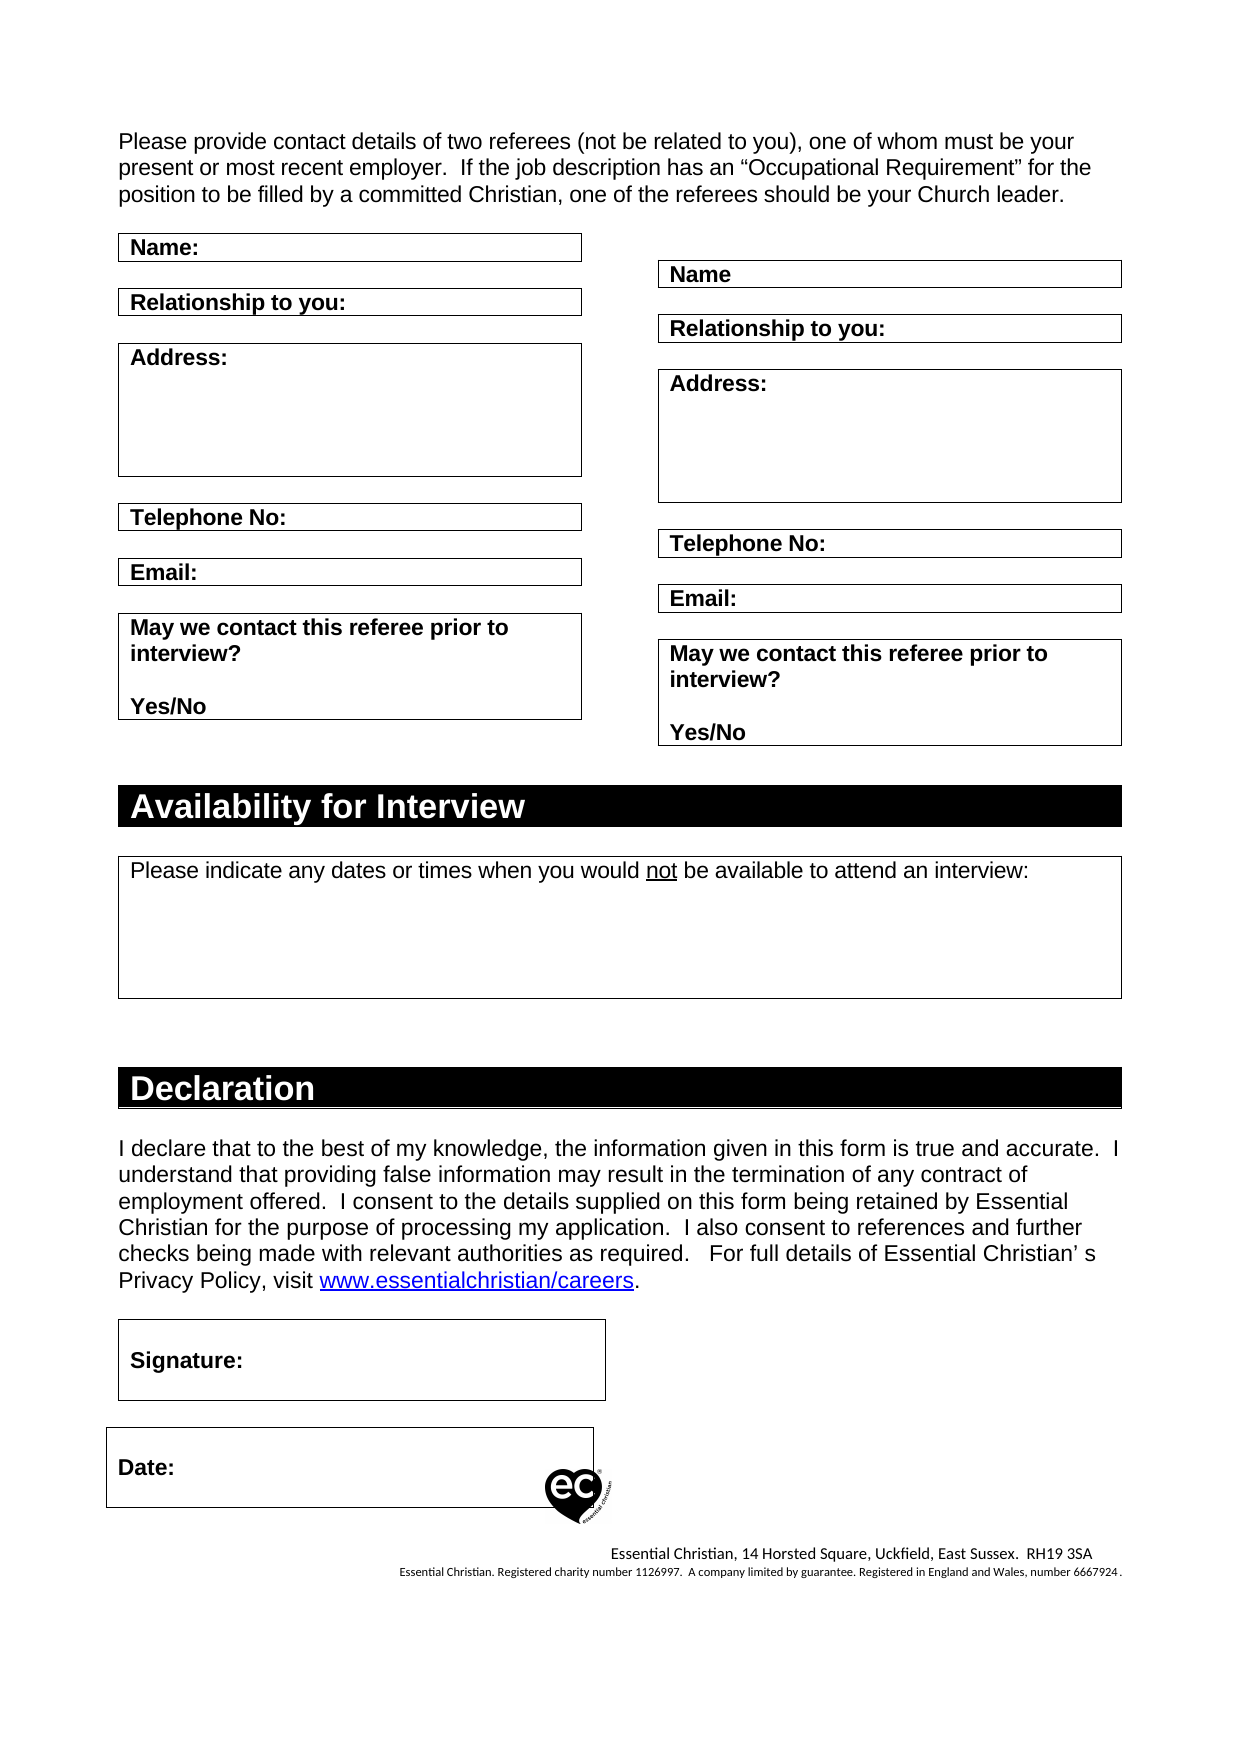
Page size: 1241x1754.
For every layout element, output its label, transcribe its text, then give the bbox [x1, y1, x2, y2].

table_header Declaration [119, 1068, 1121, 1107]
text Essential Christian, 14 Horsted Square, Uckfield, East Sussex. RH19 3SA [118, 1427, 1122, 1564]
table_header Signature: [119, 1320, 605, 1399]
table_header May we contact this referee prior to interview? Yes/No [119, 614, 581, 719]
table_header Email: [659, 585, 1121, 612]
table_header Date: [107, 1428, 593, 1507]
table_header May we contact this referee prior to interview? Yes/No [659, 640, 1121, 745]
table_header Name [659, 261, 1121, 287]
table_header Telephone No: [119, 504, 581, 530]
table_header Availability for Interview [119, 786, 1121, 826]
table_header Relationship to you: [119, 289, 581, 315]
table_header Name: [119, 234, 581, 261]
table_header Address: [119, 344, 581, 476]
table_header Address: [659, 370, 1121, 502]
table_header Telephone No: [659, 530, 1121, 557]
table_header Relationship to you: [659, 315, 1121, 342]
text Essential Christian. Registered charity number 1126997. A company limited by guarantee. Registered in England and Wales, number 6667924 . [118, 1564, 1122, 1579]
text Please provide contact details of two referees (not be related to you), one of whom must be your present or most recent employer. If the job description has an “Occupational Requirement” for the position to be filled by a committed Christian, one of the referees should be your Church leader. [118, 128, 1122, 207]
text I declare that to the best of my knowledge, the information given in this form is true and accurate. I understand that providing false information may result in the termination of any contract of employment offered. I consent to the details supplied on this form being retained by Essential Christian for the purpose of processing my application. I also consent to references and further checks being made with relevant authorities as required. For full details of Essential Christian’ s Privacy Policy, visit www.essentialchristian/careers. [118, 1135, 1122, 1293]
table_header Email: [119, 559, 581, 585]
table_header Please indicate any dates or times when you would not be available to attend an interview: [119, 857, 1121, 998]
